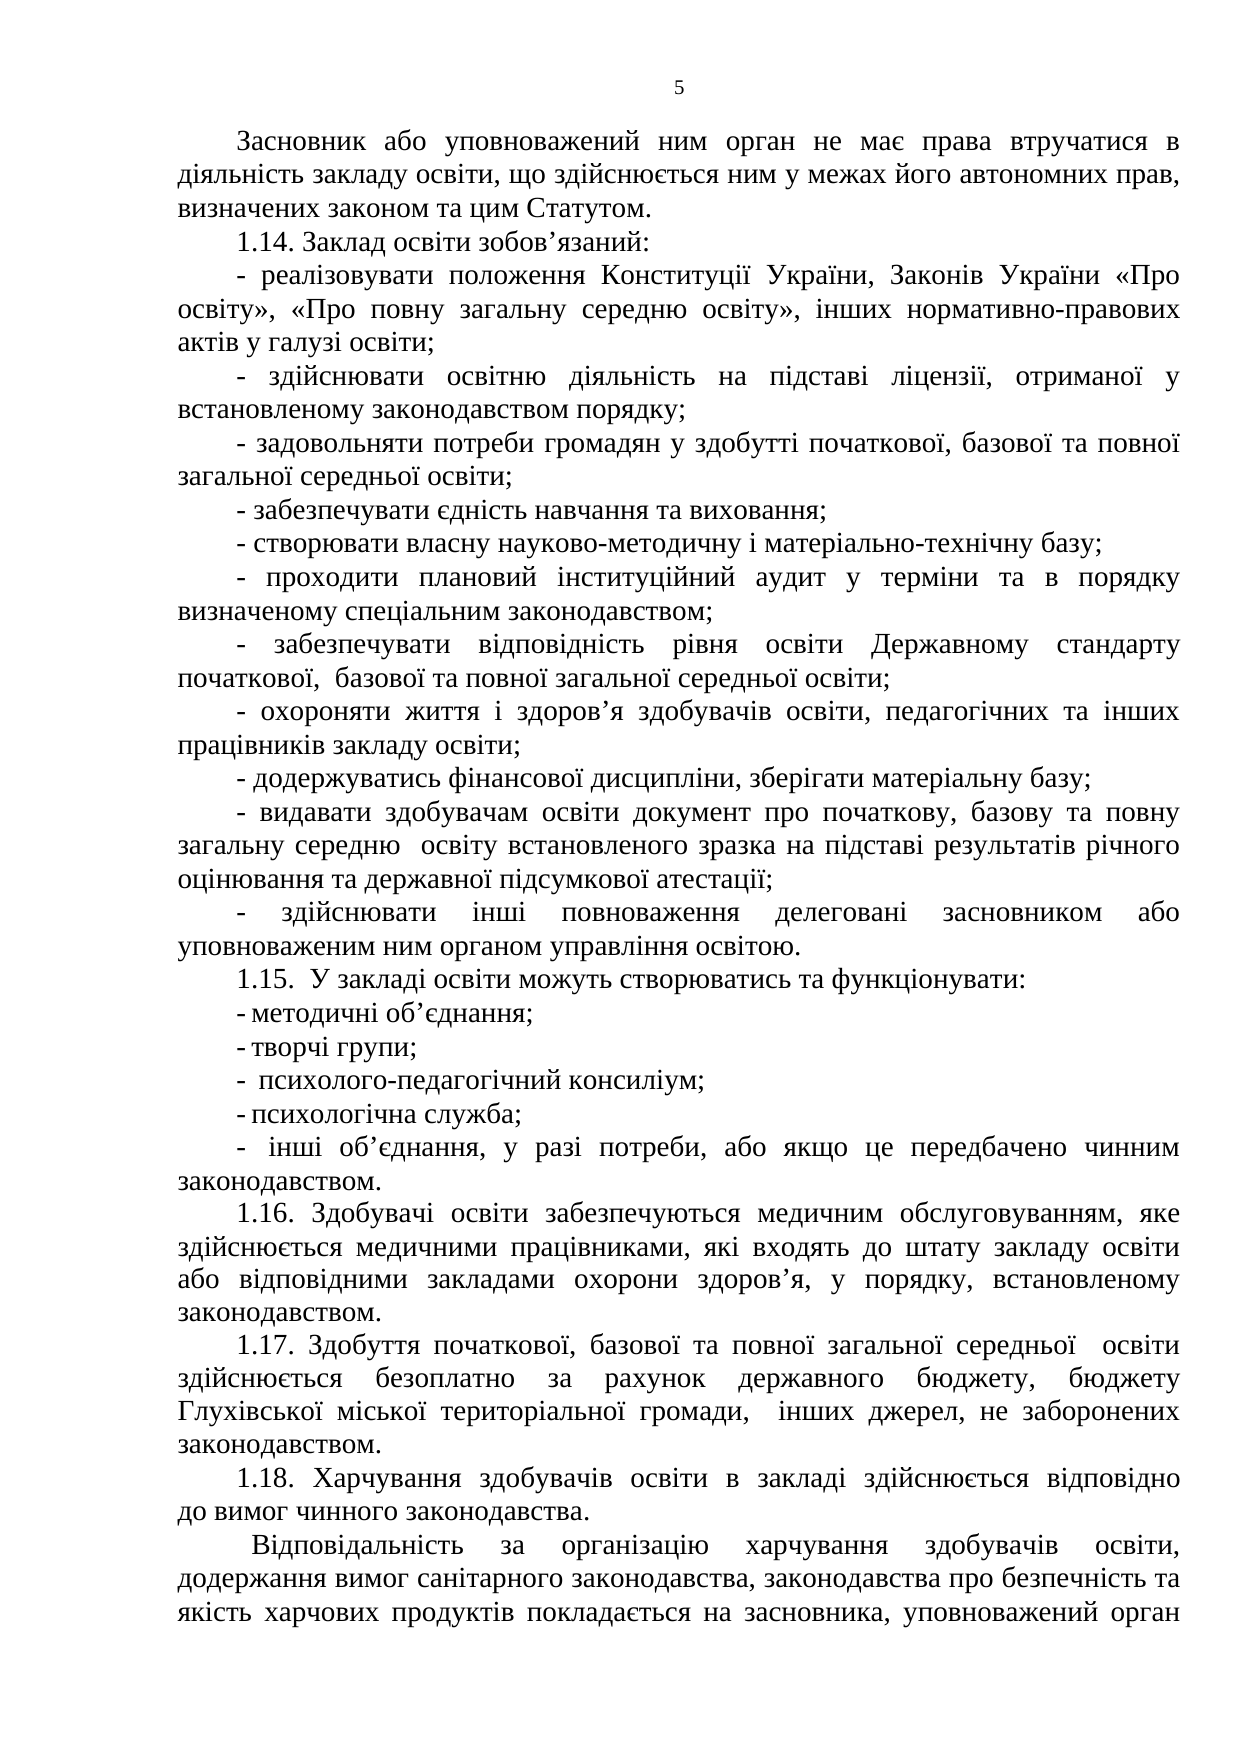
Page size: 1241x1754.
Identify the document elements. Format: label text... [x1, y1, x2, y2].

list інші об’єднання, у разі потреби, або якщо це передбачено чинним законодавством. [177, 1129, 1181, 1197]
text - здійснювати інші повноваження делеговані засновником або уповноваженим ним органом управління освітою. [177, 894, 1181, 962]
text - проходити плановий інституційний аудит у терміни та в порядку визначеному спеціальним законодавством; [177, 559, 1181, 626]
list творчі групи; [177, 1029, 1181, 1062]
text 1.17. Здобуття початкової, базової та повної загальної середньої освіти здійснюється безоплатно за рахунок державного бюджету, бюджету Глухівської міської територіальної громади, інших джерел, не заборонених законодавством. [177, 1328, 1181, 1460]
text - охороняти життя і здоров’я здобувачів освіти, педагогічних та інших працівників закладу освіти; [177, 693, 1181, 760]
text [177, 1527, 1181, 1627]
text - забезпечувати відповідність рівня освіти Державному стандарту початкової, базової та повної загальної середньої освіти; [177, 626, 1181, 693]
text - задовольняти потреби громадян у здобутті початкової, базової та повної загальної середньої освіти; [177, 425, 1181, 492]
list методичні об’єднання; [177, 995, 1181, 1029]
text Засновник або уповноважений ним орган не має права втручатися в діяльність закладу освіти, що здійснюється ним у межах його автономних прав, визначених законом та цим Статутом. [177, 123, 1181, 224]
text 1.15. У закладі освіти можуть створюватись та функціонувати: [177, 962, 1181, 995]
text - реалізовувати положення Конституції України, Законів України «Про освіту», «Про повну загальну середню освіту», інших нормативно-правових актів у галузі освіти; [177, 257, 1181, 358]
text - забезпечувати єдність навчання та виховання; [177, 492, 1181, 526]
text - додержуватись фінансової дисципліни, зберігати матеріальну базу; [177, 760, 1181, 794]
text 1.16. Здобувачі освіти забезпечуються медичним обслуговуванням, яке здійснюється медичними працівниками, які входять до штату закладу освіти або відповідними закладами охорони здоров’я, у порядку, встановленому законодавством. [177, 1197, 1181, 1328]
text 1.14. Заклад освіти зобов’язаний: [177, 224, 1181, 257]
list психолого-педагогічний консиліум; [177, 1062, 1181, 1096]
text - створювати власну науково-методичну і матеріально-технічну базу; [177, 526, 1181, 559]
text 1.18. Харчування здобувачів освіти в закладі здійснюється відповідно до вимог чинного законодавства. [177, 1460, 1181, 1527]
list психологічна служба; [177, 1096, 1181, 1129]
text - здійснювати освітню діяльність на підставі ліцензії, отриманої у встановленому законодавством порядку; [177, 358, 1181, 425]
text - видавати здобувачам освіти документ про початкову, базову та повну загальну середню освіту встановленого зразка на підставі результатів річного оцінювання та державної підсумкової атестації; [177, 794, 1181, 894]
